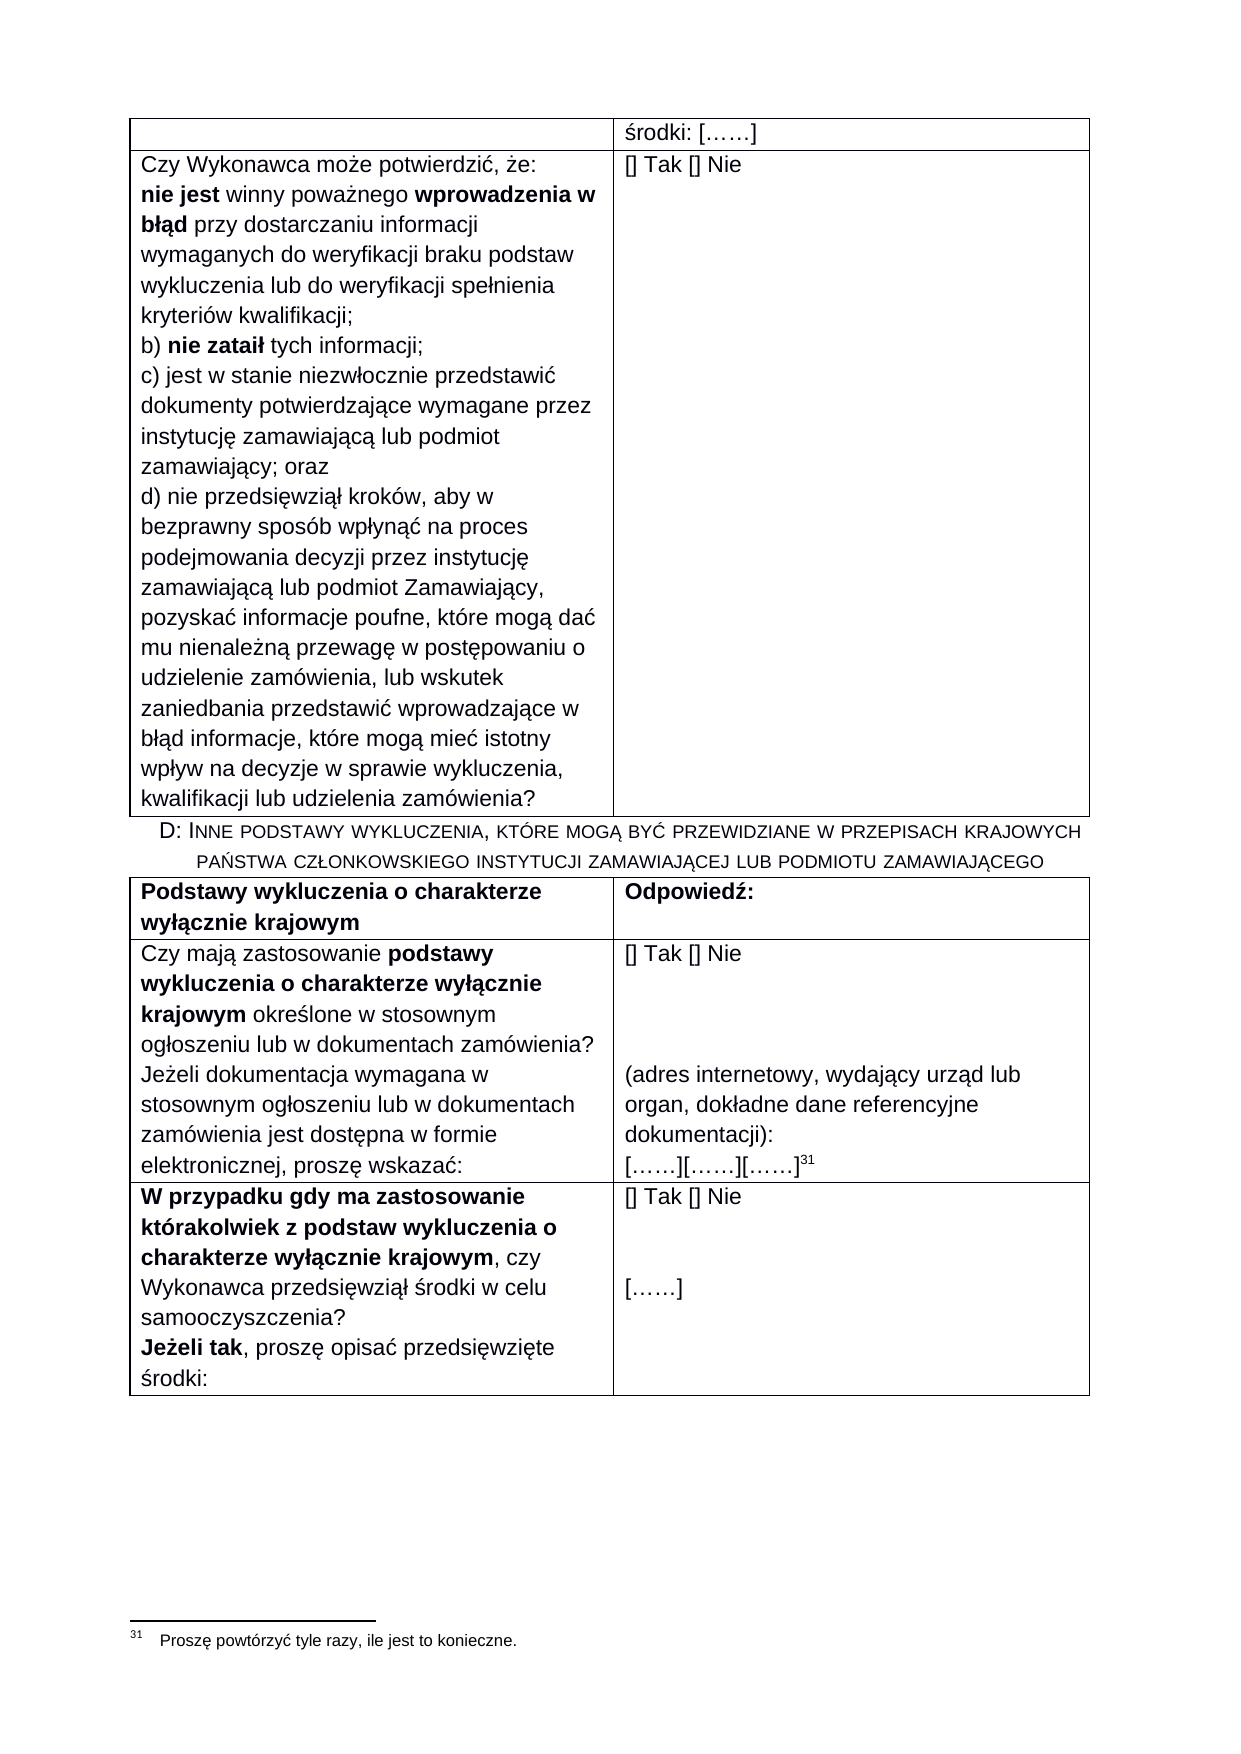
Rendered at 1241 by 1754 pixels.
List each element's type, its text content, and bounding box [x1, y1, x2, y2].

table_cell [] Tak [] Nie [614, 151, 1089, 816]
table_header Podstawy wykluczenia o charakterze wyłącznie krajowym [131, 878, 613, 939]
text D: Inne podstawy wykluczenia, które mogą być przewidziane w przepisach krajowych państwa członkowskiego instytucji zamawiającej lub podmiotu zamawiającego [130, 817, 1110, 873]
table_cell W przypadku gdy ma zastosowanie którakolwiek z podstaw wykluczenia o charakterze wyłącznie krajowym, czy Wykonawca przedsięwziął środki w celu samooczyszczenia? Jeżeli tak, proszę opisać przedsięwzięte środki: [131, 1183, 613, 1395]
table_cell [] Tak [] Nie (adres internetowy, wydający urząd lub organ, dokładne dane referencyjne dokumentacji): [……][……][……] [614, 940, 1089, 1182]
table_cell Czy mają zastosowanie podstawy wykluczenia o charakterze wyłącznie krajowym określone w stosownym ogłoszeniu lub w dokumentach zamówienia? Jeżeli dokumentacja wymagana w stosownym ogłoszeniu lub w dokumentach zamówienia jest dostępna w formie elektronicznej, proszę wskazać: [131, 940, 613, 1182]
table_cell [614, 119, 1089, 150]
table_cell [] Tak [] Nie [……] [614, 1183, 1089, 1395]
table_header Odpowiedź: [614, 878, 1089, 939]
table_cell Czy Wykonawca może potwierdzić, że: nie jest winny poważnego wprowadzenia w błąd przy dostarczaniu informacji wymaganych do weryfikacji braku podstaw wykluczenia lub do weryfikacji spełnienia kryteriów kwalifikacji; b) nie zataił tych informacji; c) jest w stanie niezwłocznie przedstawić dokumenty potwierdzające wymagane przez instytucję zamawiającą lub podmiot zamawiający; oraz d) nie przedsięwziął kroków, aby w bezprawny sposób wpłynąć na proces podejmowania decyzji przez instytucję zamawiającą lub podmiot Zamawiający, pozyskać informacje poufne, które mogą dać mu nienależną przewagę w postępowaniu o udzielenie zamówienia, lub wskutek zaniedbania przedstawić wprowadzające w błąd informacje, które mogą mieć istotny wpływ na decyzje w sprawie wykluczenia, kwalifikacji lub udzielenia zamówienia? [131, 151, 613, 816]
